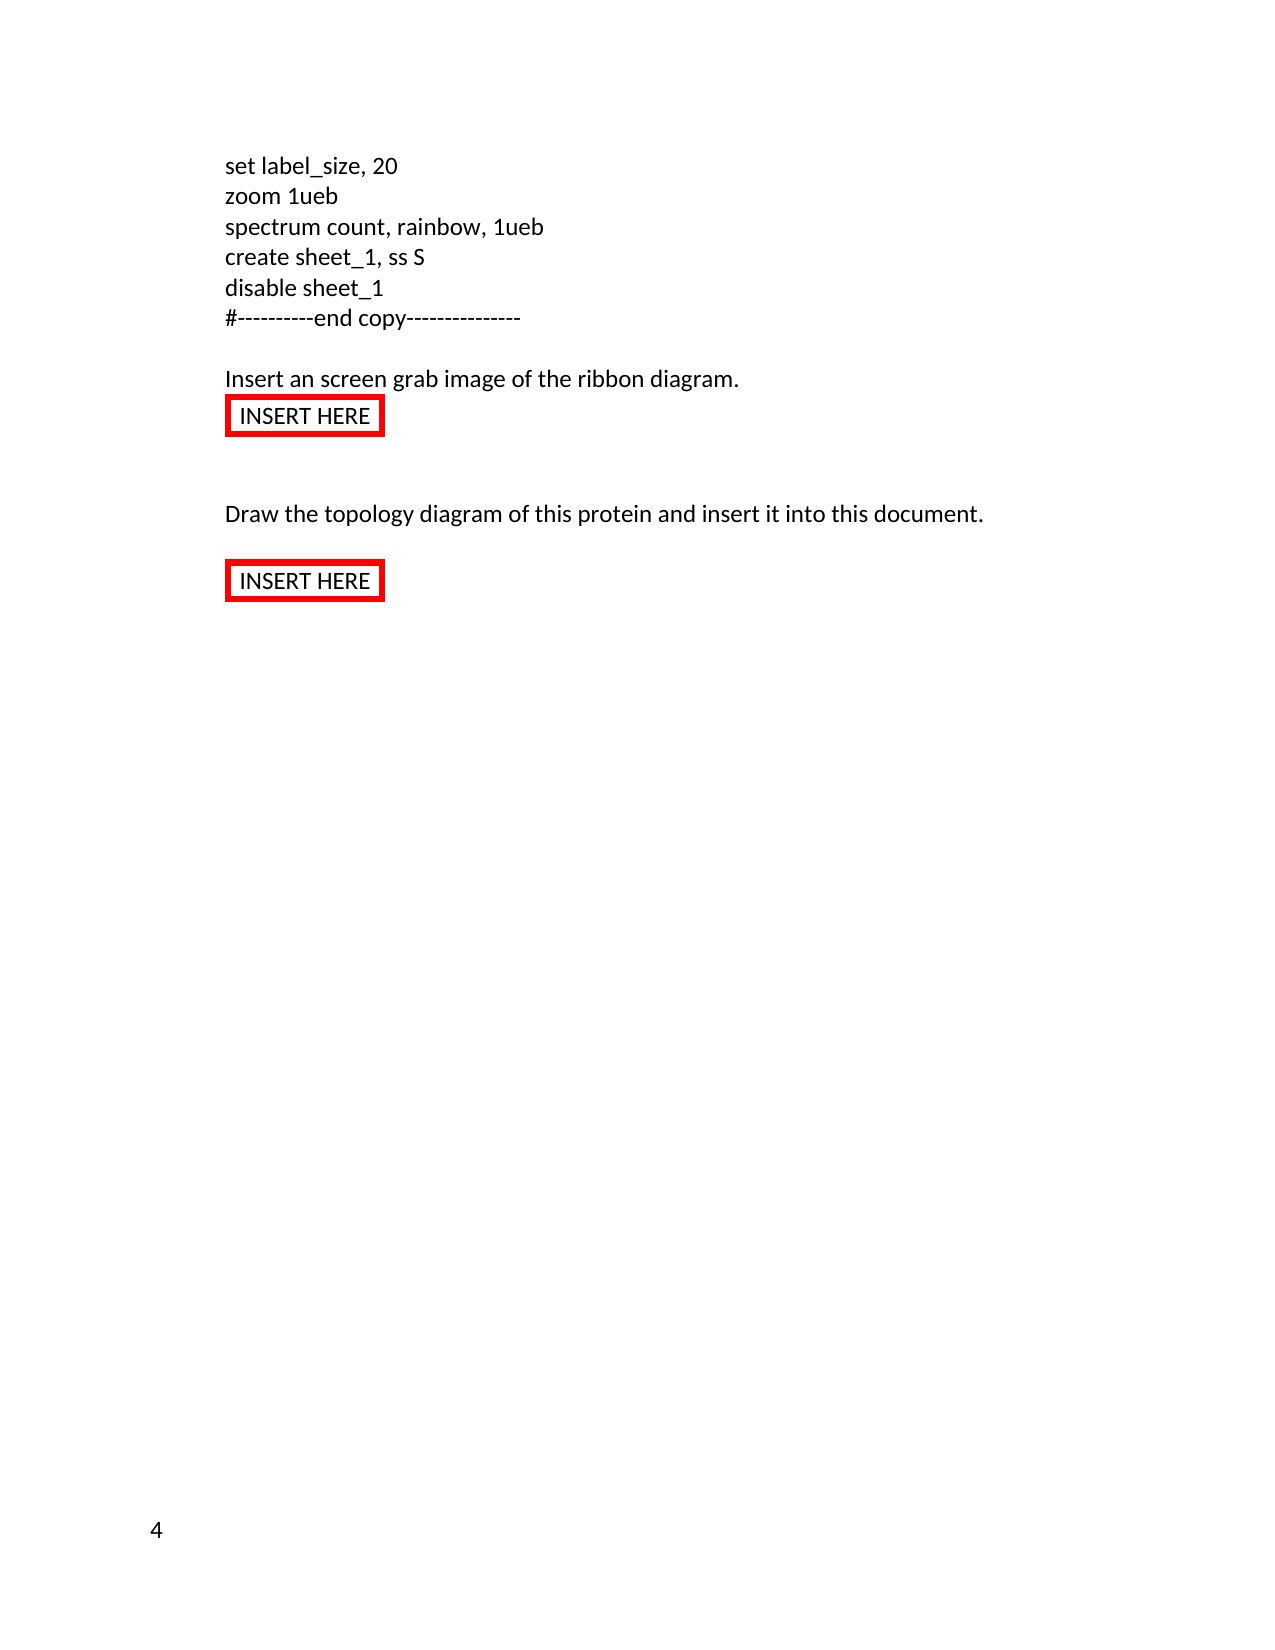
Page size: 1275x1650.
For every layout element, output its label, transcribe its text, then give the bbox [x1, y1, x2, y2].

list Draw the topology diagram of this protein and insert it into this document. [225, 498, 1125, 559]
list create sheet_1, ss S [225, 242, 1125, 272]
list disable sheet_1 [225, 272, 1125, 303]
list Insert an screen grab image of the ribbon diagram. [225, 364, 1125, 394]
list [225, 150, 1125, 211]
table_header INSERT HERE [231, 566, 379, 596]
list #----------end copy--------------- [225, 303, 1125, 364]
list spectrum count, rainbow, 1ueb [225, 211, 1125, 242]
table_header INSERT HERE [231, 400, 379, 431]
